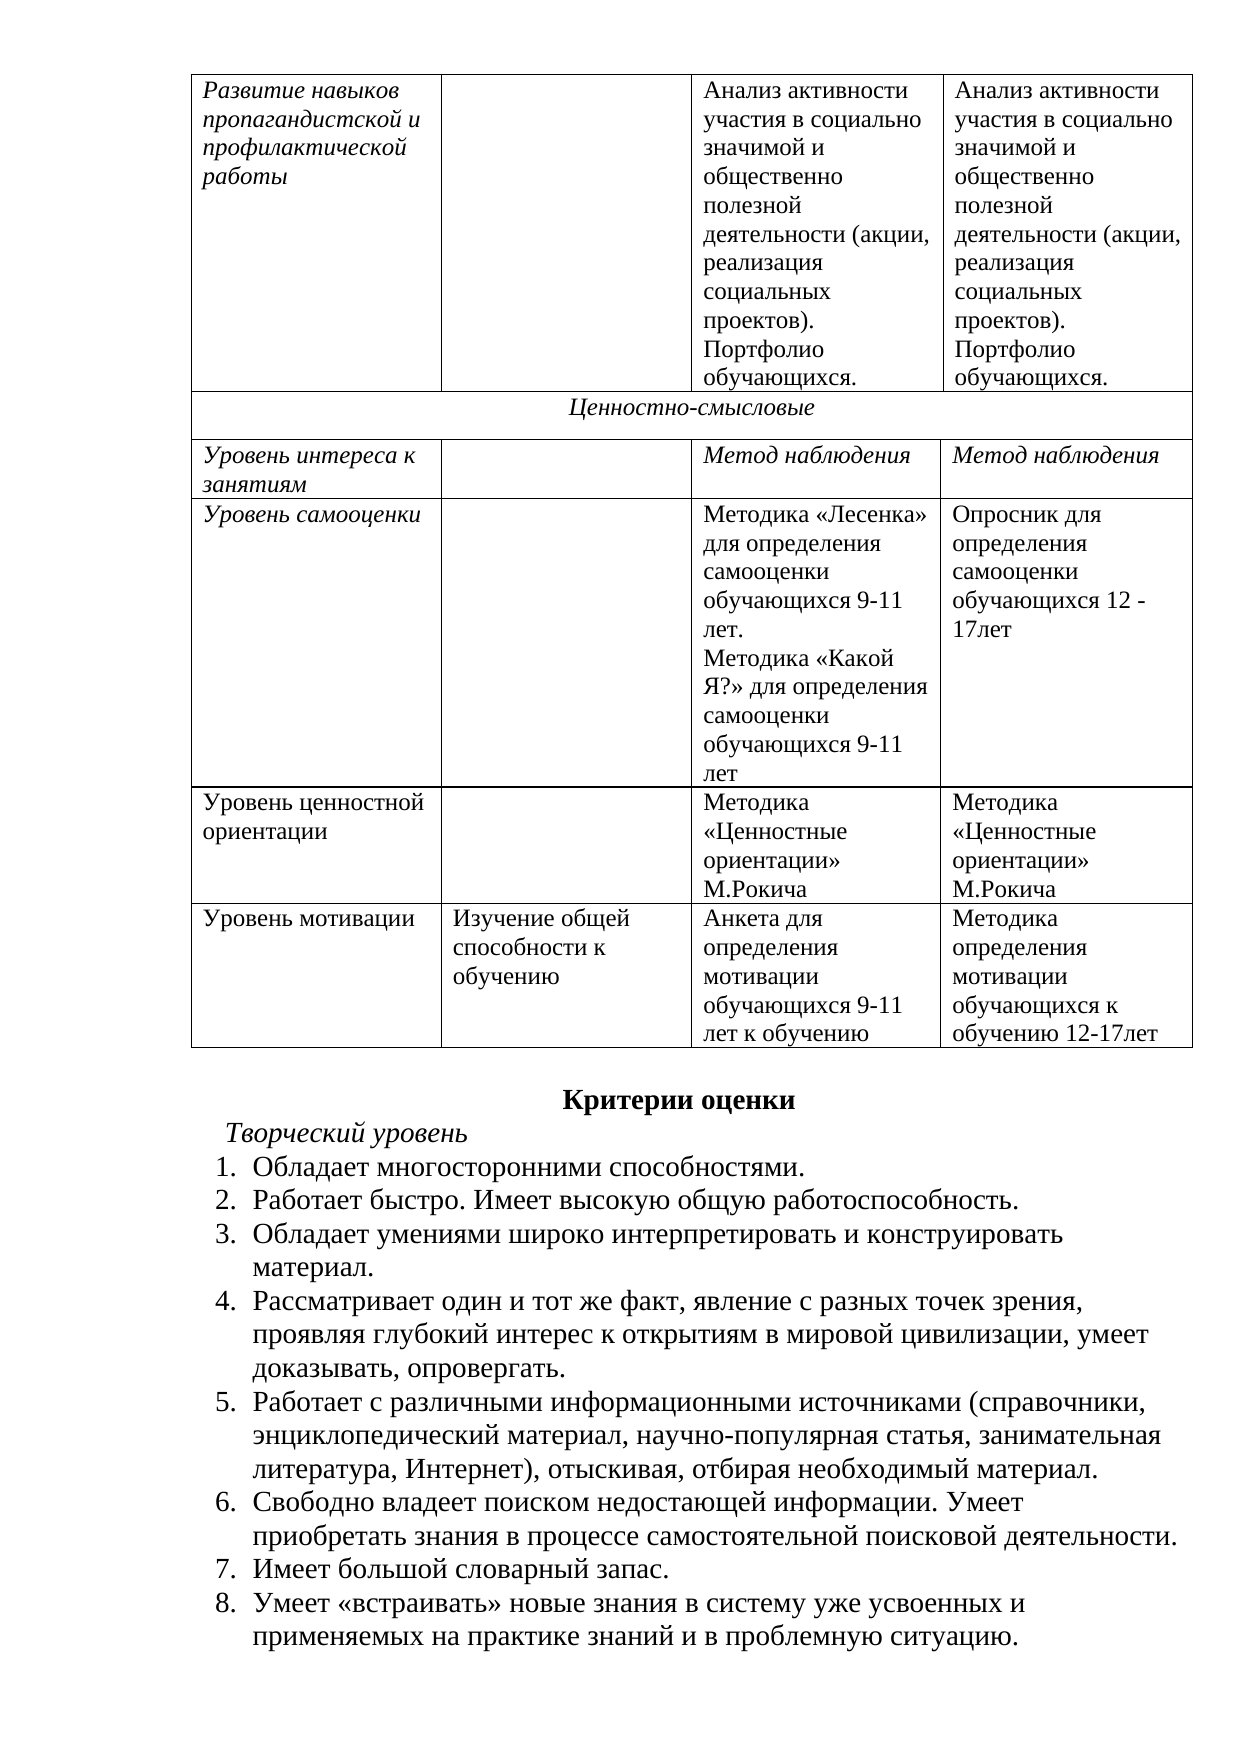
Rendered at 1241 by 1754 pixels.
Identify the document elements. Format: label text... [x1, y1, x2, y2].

table_cell Опросник для определения самооценки обучающихся 12 -17лет [941, 499, 1192, 786]
table_cell Анализ активности участия в социально значимой и общественно полезной деятельности (акции, реализация социальных проектов). Портфолио обучающихся. [944, 75, 1192, 391]
table_cell Методика «Ценностные ориентации» М.Рокича [941, 788, 1192, 902]
table_cell Методика «Лесенка» для определения самооценки обучающихся 9-11 лет. Методика «Какой Я?» для определения самооценки обучающихся 9-11 лет [692, 499, 940, 786]
text Творческий уровень [177, 1115, 1181, 1149]
list Работает быстро. Имеет высокую общую работоспособность. [215, 1182, 1181, 1216]
list Свободно владеет поиском недостающей информации. Умеет приобретать знания в процессе самостоятельной поисковой деятельности. [215, 1484, 1181, 1551]
table_cell Анализ активности участия в социально значимой и общественно полезной деятельности (акции, реализация социальных проектов). Портфолио обучающихся. [692, 75, 943, 391]
text Критерии оценки [177, 1082, 1181, 1115]
table_cell Ценностно-смысловые [192, 392, 1192, 439]
list Обладает многосторонними способностями. [215, 1149, 1181, 1182]
table_cell [442, 440, 691, 498]
table_cell [442, 75, 691, 391]
table_cell Изучение общей способности к обучению [442, 904, 691, 1047]
table_cell Уровень самооценки [192, 499, 441, 786]
table_cell Уровень мотивации [192, 904, 441, 1047]
table_cell Уровень интереса к занятиям [192, 440, 441, 498]
table_cell Уровень ценностной ориентации [192, 788, 441, 902]
table_cell Метод наблюдения [941, 440, 1192, 498]
table_cell Методика «Ценностные ориентации» М.Рокича [692, 788, 940, 902]
table_cell [442, 788, 691, 902]
list Умеет «встраивать» новые знания в систему уже усвоенных и применяемых на практике знаний и в проблемную ситуацию. [215, 1585, 1181, 1652]
table_cell Методика определения мотивации обучающихся к обучению 12-17лет [941, 904, 1192, 1047]
table_cell Развитие навыков пропагандистской и профилактической работы [192, 75, 441, 391]
list Имеет большой словарный запас. [215, 1551, 1181, 1585]
table_cell [442, 499, 691, 786]
list Обладает умениями широко интерпретировать и конструировать материал. [215, 1216, 1181, 1283]
table_cell Метод наблюдения [692, 440, 940, 498]
list Рассматривает один и тот же факт, явление с разных точек зрения, проявляя глубокий интерес к открытиям в мировой цивилизации, умеет доказывать, опровергать. [215, 1283, 1181, 1384]
table_cell Анкета для определения мотивации обучающихся 9-11 лет к обучению [692, 904, 940, 1047]
list Работает с различными информационными источниками (справочники, энциклопедический материал, научно-популярная статья, занимательная литература, Интернет), отыскивая, отбирая необходимый материал. [215, 1384, 1181, 1484]
